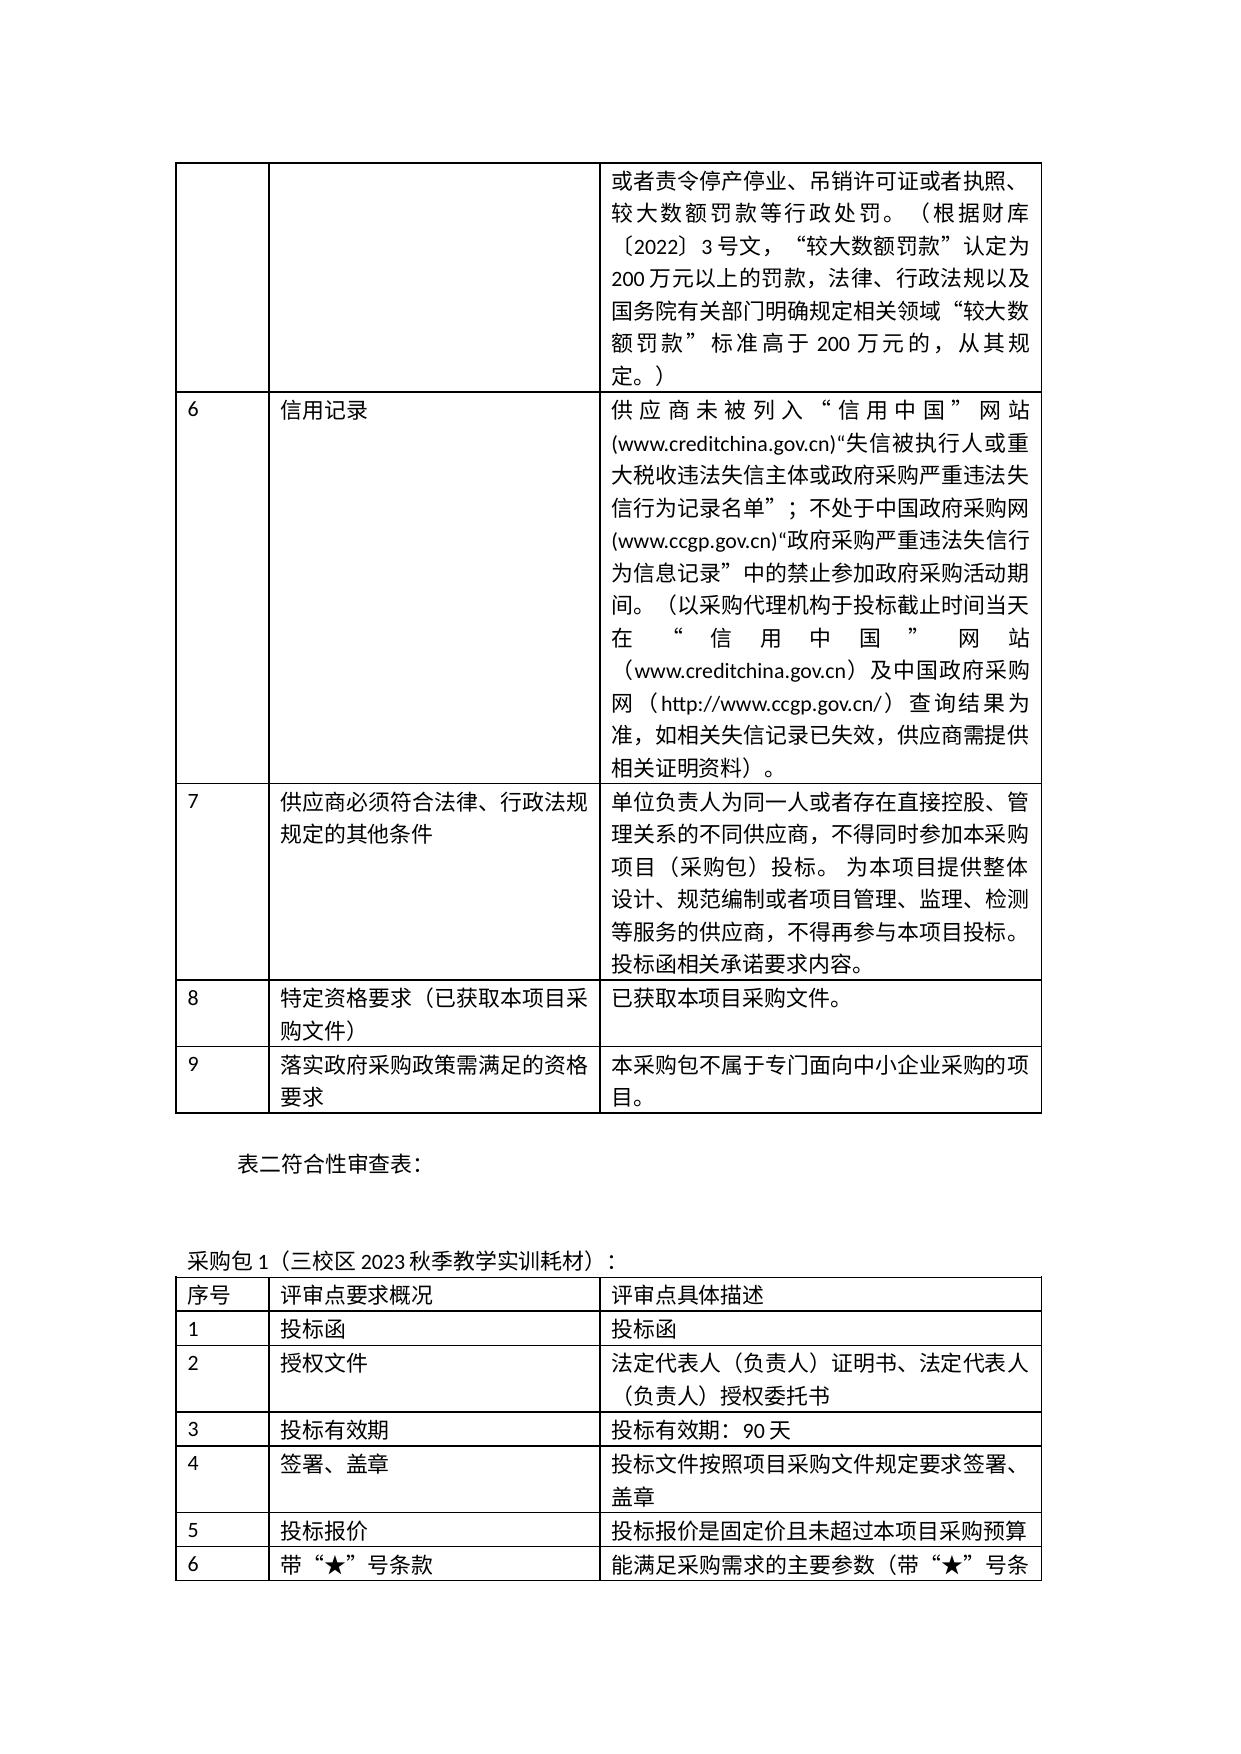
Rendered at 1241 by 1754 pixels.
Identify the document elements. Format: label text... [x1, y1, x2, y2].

table_cell 投标报价 [270, 1513, 599, 1546]
table_header 评审点要求概况 [270, 1278, 599, 1310]
table_cell 6 [177, 1547, 268, 1580]
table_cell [601, 164, 1041, 391]
table_cell 本采购包不属于专门面向中小企业采购的项目。 [601, 1047, 1041, 1112]
table_header 序号 [177, 1278, 268, 1310]
table_cell 法定代表人（负责人）证明书、法定代表人（负责人）授权委托书 [601, 1346, 1041, 1411]
table_cell 已获取本项目采购文件。 [601, 981, 1041, 1046]
table_cell 1 [177, 1312, 268, 1344]
table_cell 供应商必须符合法律、行政法规规定的其他条件 [270, 784, 599, 979]
table_cell 投标有效期：90天 [601, 1413, 1041, 1445]
table_cell 落实政府采购政策需满足的资格要求 [270, 1047, 599, 1112]
table_cell 6 [177, 393, 268, 783]
table_cell 9 [177, 1047, 268, 1112]
table_cell 2 [177, 1346, 268, 1411]
table_cell 投标报价是固定价且未超过本项目采购预算 [601, 1513, 1041, 1546]
table_cell 投标有效期 [270, 1413, 599, 1445]
table_cell 单位负责人为同一人或者存在直接控股、管理关系的不同供应商，不得同时参加本采购项目（采购包）投标。 为本项目提供整体设计、规范编制或者项目管理、监理、检测等服务的供应商，不得再参与本项目投标。 投标函相关承诺要求内容。 [601, 784, 1041, 979]
table_cell 签署、盖章 [270, 1447, 599, 1512]
table_cell 投标函 [601, 1312, 1041, 1344]
table_cell 信用记录 [270, 393, 599, 783]
text 表二符合性审查表： [187, 1146, 1053, 1179]
table_cell 5 [177, 1513, 268, 1546]
table_cell 7 [177, 784, 268, 979]
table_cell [601, 1547, 1041, 1580]
table_cell 5 [177, 164, 268, 391]
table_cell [270, 164, 599, 391]
table_cell 投标文件按照项目采购文件规定要求签署、盖章 [601, 1447, 1041, 1512]
table_cell 8 [177, 981, 268, 1046]
table_cell 投标函 [270, 1312, 599, 1344]
table_cell 供应商未被列入“信用中国”网站(www.creditchina.gov.cn)“失信被执行人或重大税收违法失信主体或政府采购严重违法失信行为记录名单”；不处于中国政府采购网(www.ccgp.gov.cn)“政府采购严重违法失信行为信息记录”中的禁止参加政府采购活动期间。（以采购代理机构于投标截止时间当天在“信用中国”网站（www.creditchina.gov.cn）及中国政府采购网（http://www.ccgp.gov.cn/）查询结果为准，如相关失信记录已失效，供应商需提供相关证明资料）。 [601, 393, 1041, 783]
text 采购包1（三校区2023秋季教学实训耗材）： [187, 1244, 1053, 1276]
table_cell 授权文件 [270, 1346, 599, 1411]
table_cell 3 [177, 1413, 268, 1445]
table_cell 4 [177, 1447, 268, 1512]
table_cell 带“★”号条款 [270, 1547, 599, 1580]
table_cell 特定资格要求（已获取本项目采购文件） [270, 981, 599, 1046]
table_header 评审点具体描述 [601, 1278, 1041, 1310]
